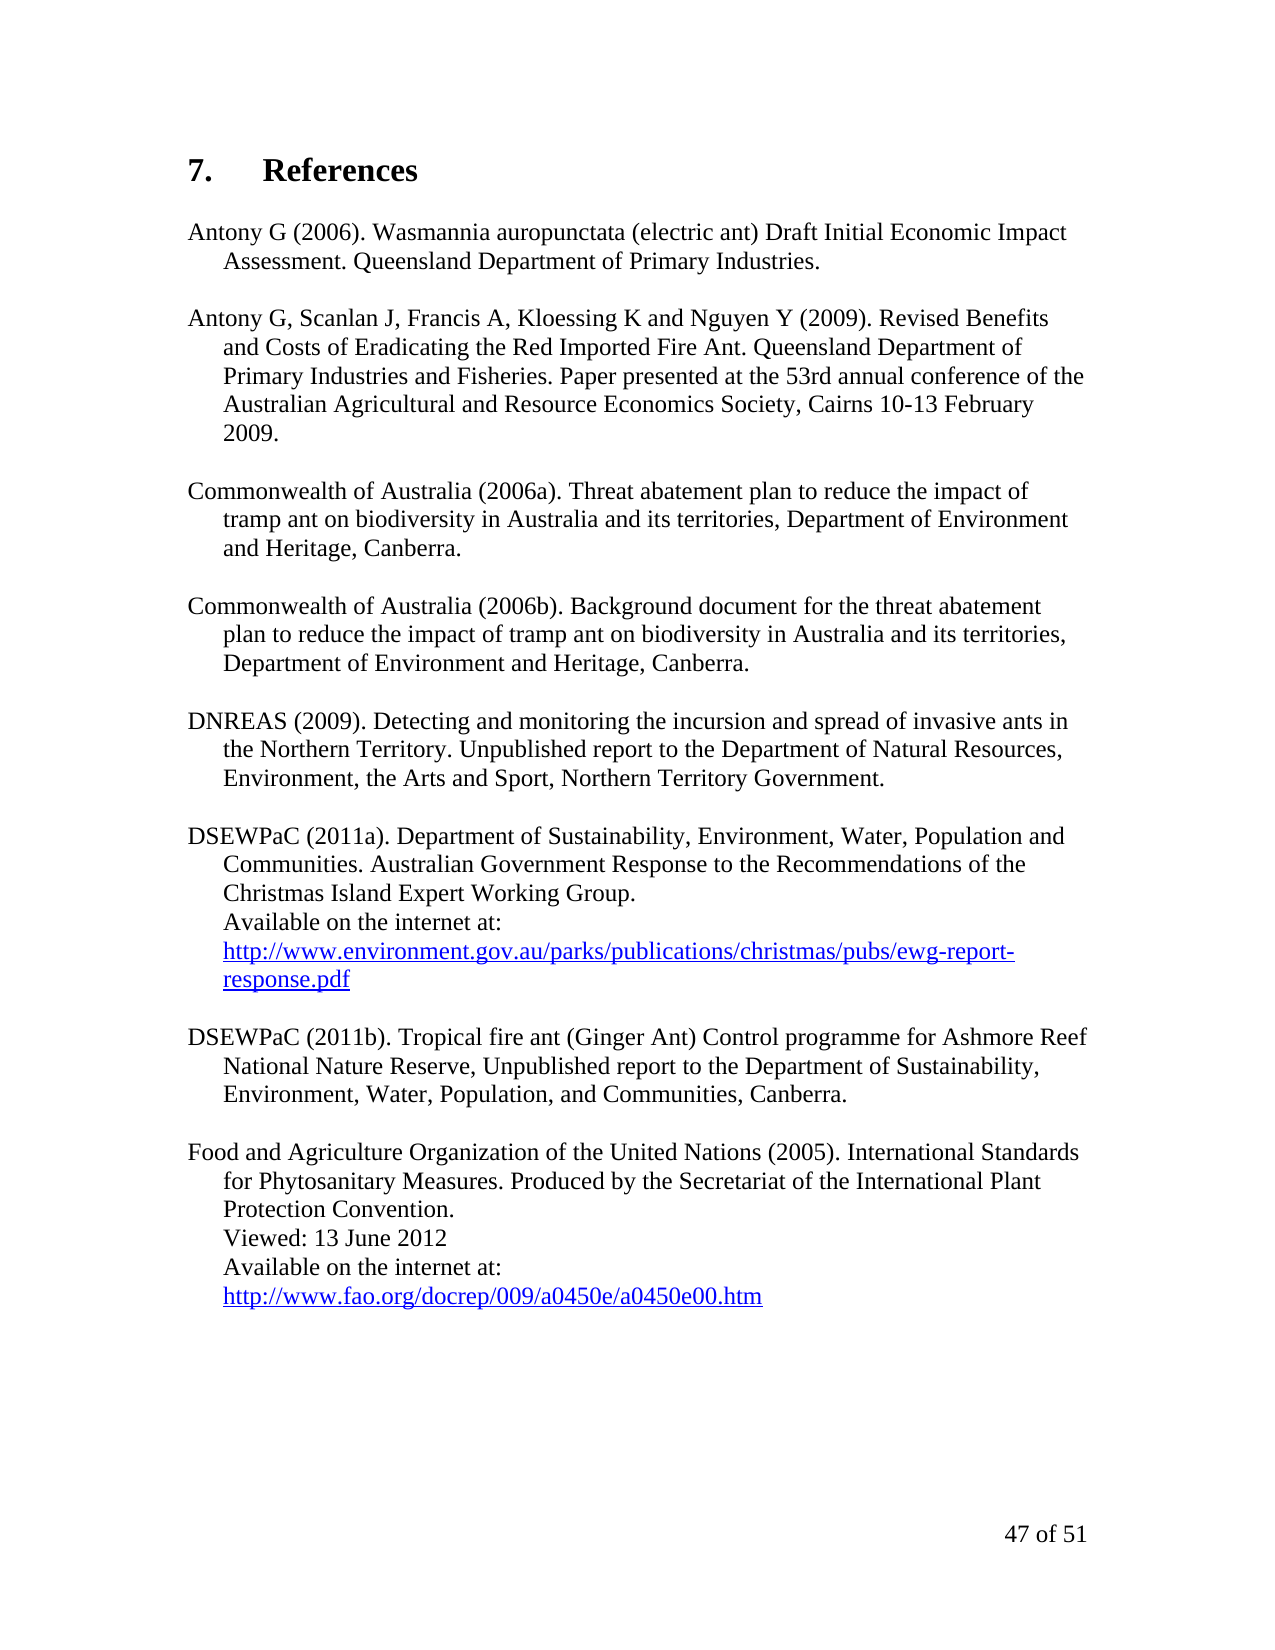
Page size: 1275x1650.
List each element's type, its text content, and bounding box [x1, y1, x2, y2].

text Antony G (2006). Wasmannia auropunctata (electric ant) Draft Initial Economic Impact Assessment. Queensland Department of Primary Industries. [187, 217, 1087, 274]
subtitle 7. References [187, 150, 1087, 188]
text Antony G, Scanlan J, Francis A, Kloessing K and Nguyen Y (2009). Revised Benefits and Costs of Eradicating the Red Imported Fire Ant. Queensland Department of Primary Industries and Fisheries. Paper presented at the 53rd annual conference of the Australian Agricultural and Resource Economics Society, Cairns 10-13 February 2009. [187, 303, 1087, 447]
text Food and Agriculture Organization of the United Nations (2005). International Standards for Phytosanitary Measures. Produced by the Secretariat of the International Plant Protection Convention. [187, 1137, 1087, 1223]
text DSEWPaC (2011a). Department of Sustainability, Environment, Water, Population and Communities. Australian Government Response to the Recommendations of the Christmas Island Expert Working Group. Available on the internet at: http://www.environment.gov.au/parks/publications/christmas/pubs/ewg-report-response.pdf [187, 821, 1087, 993]
text Commonwealth of Australia (2006b). Background document for the threat abatement plan to reduce the impact of tramp ant on biodiversity in Australia and its territories, Department of Environment and Heritage, Canberra. [187, 591, 1087, 677]
text http://www.fao.org/docrep/009/a0450e/a0450e00.htm [223, 1281, 1087, 1309]
text Commonwealth of Australia (2006a). Threat abatement plan to reduce the impact of tramp ant on biodiversity in Australia and its territories, Department of Environment and Heritage, Canberra. [187, 476, 1087, 562]
text DNREAS (2009). Detecting and monitoring the incursion and spread of invasive ants in the Northern Territory. Unpublished report to the Department of Natural Resources, Environment, the Arts and Sport, Northern Territory Government. [187, 706, 1087, 792]
text Viewed: 13 June 2012 [223, 1223, 1087, 1252]
text Available on the internet at: [223, 1252, 1087, 1281]
text DSEWPaC (2011b). Tropical fire ant (Ginger Ant) Control programme for Ashmore Reef National Nature Reserve, Unpublished report to the Department of Sustainability, Environment, Water, Population, and Communities, Canberra. [187, 1022, 1087, 1108]
